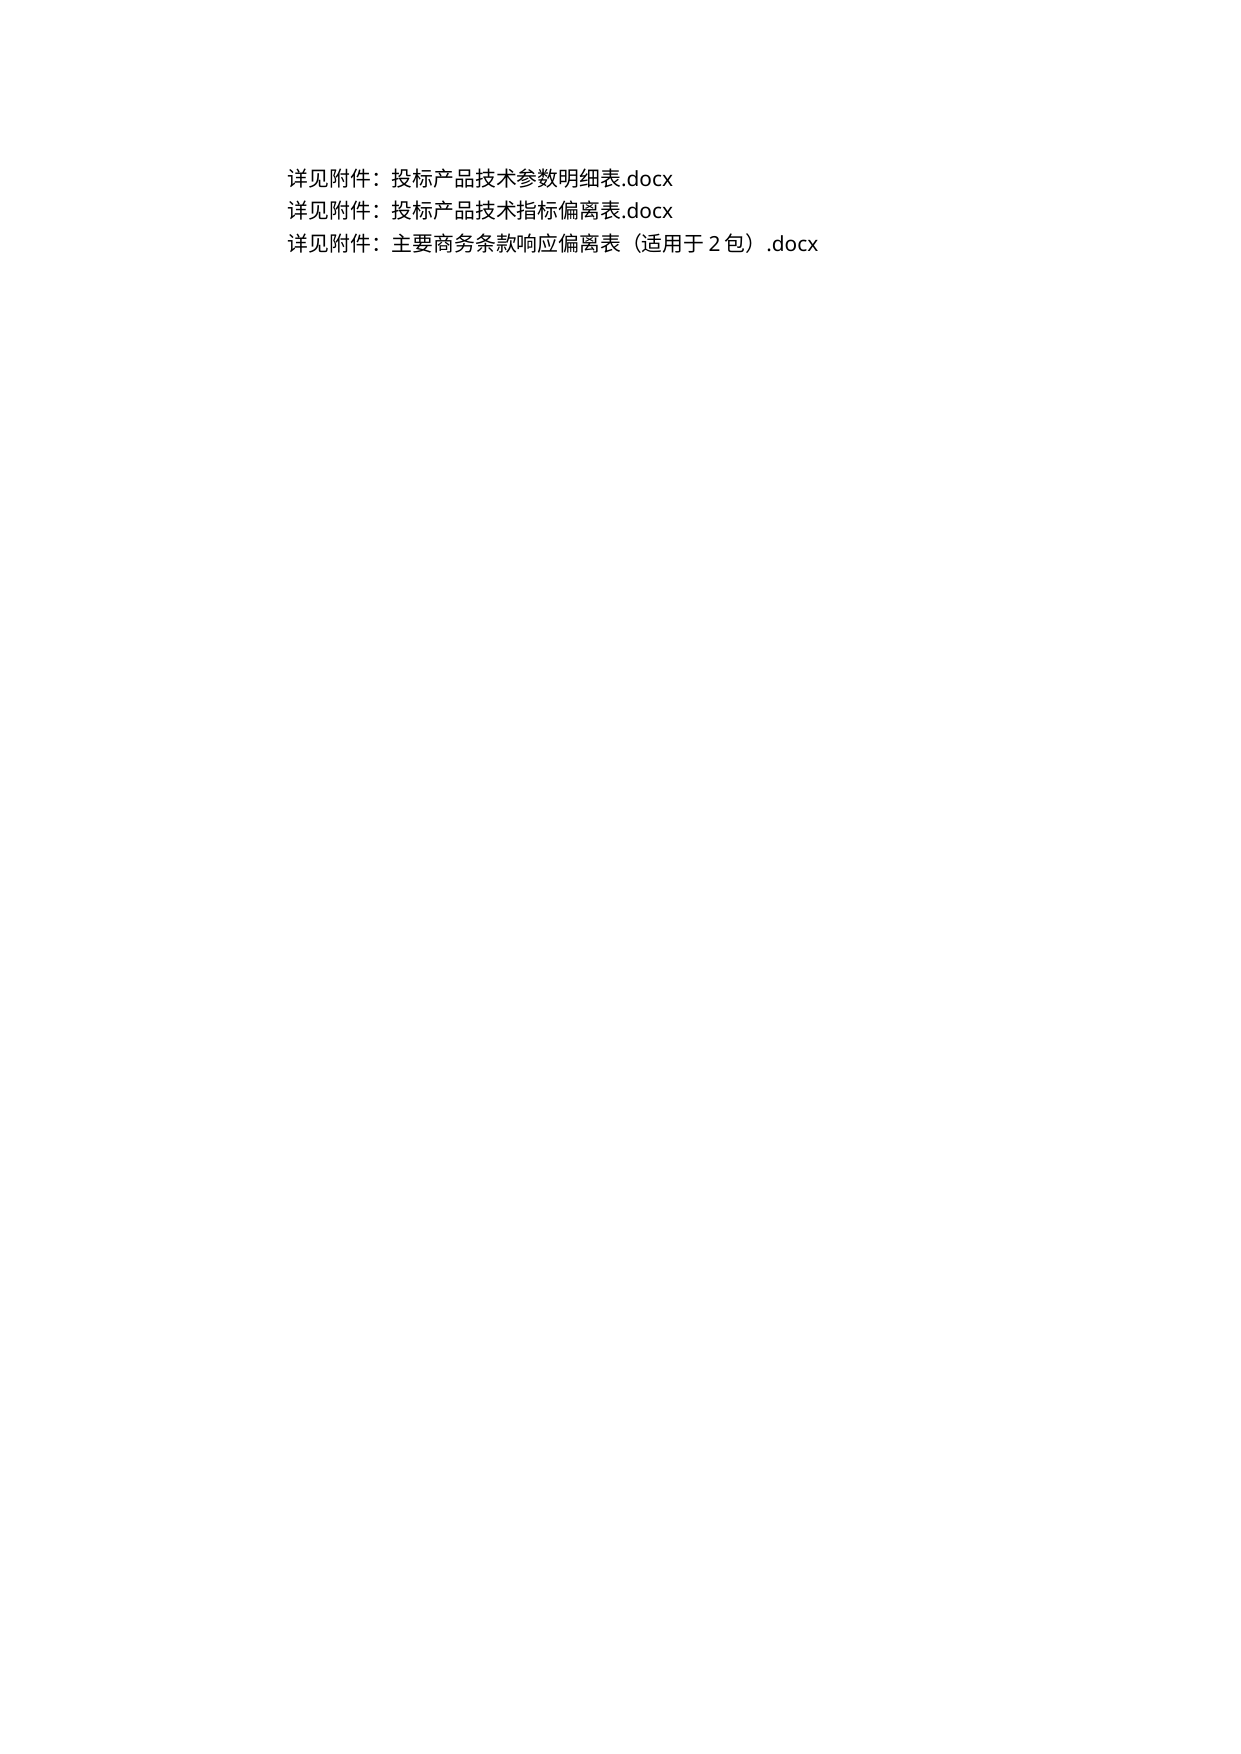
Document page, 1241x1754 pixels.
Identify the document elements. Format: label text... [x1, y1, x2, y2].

text 详见附件：投标产品技术指标偏离表.docx [187, 194, 1053, 227]
text 详见附件：主要商务条款响应偏离表（适用于2包）.docx [187, 227, 1053, 259]
text 详见附件：投标产品技术参数明细表.docx [187, 162, 1053, 194]
